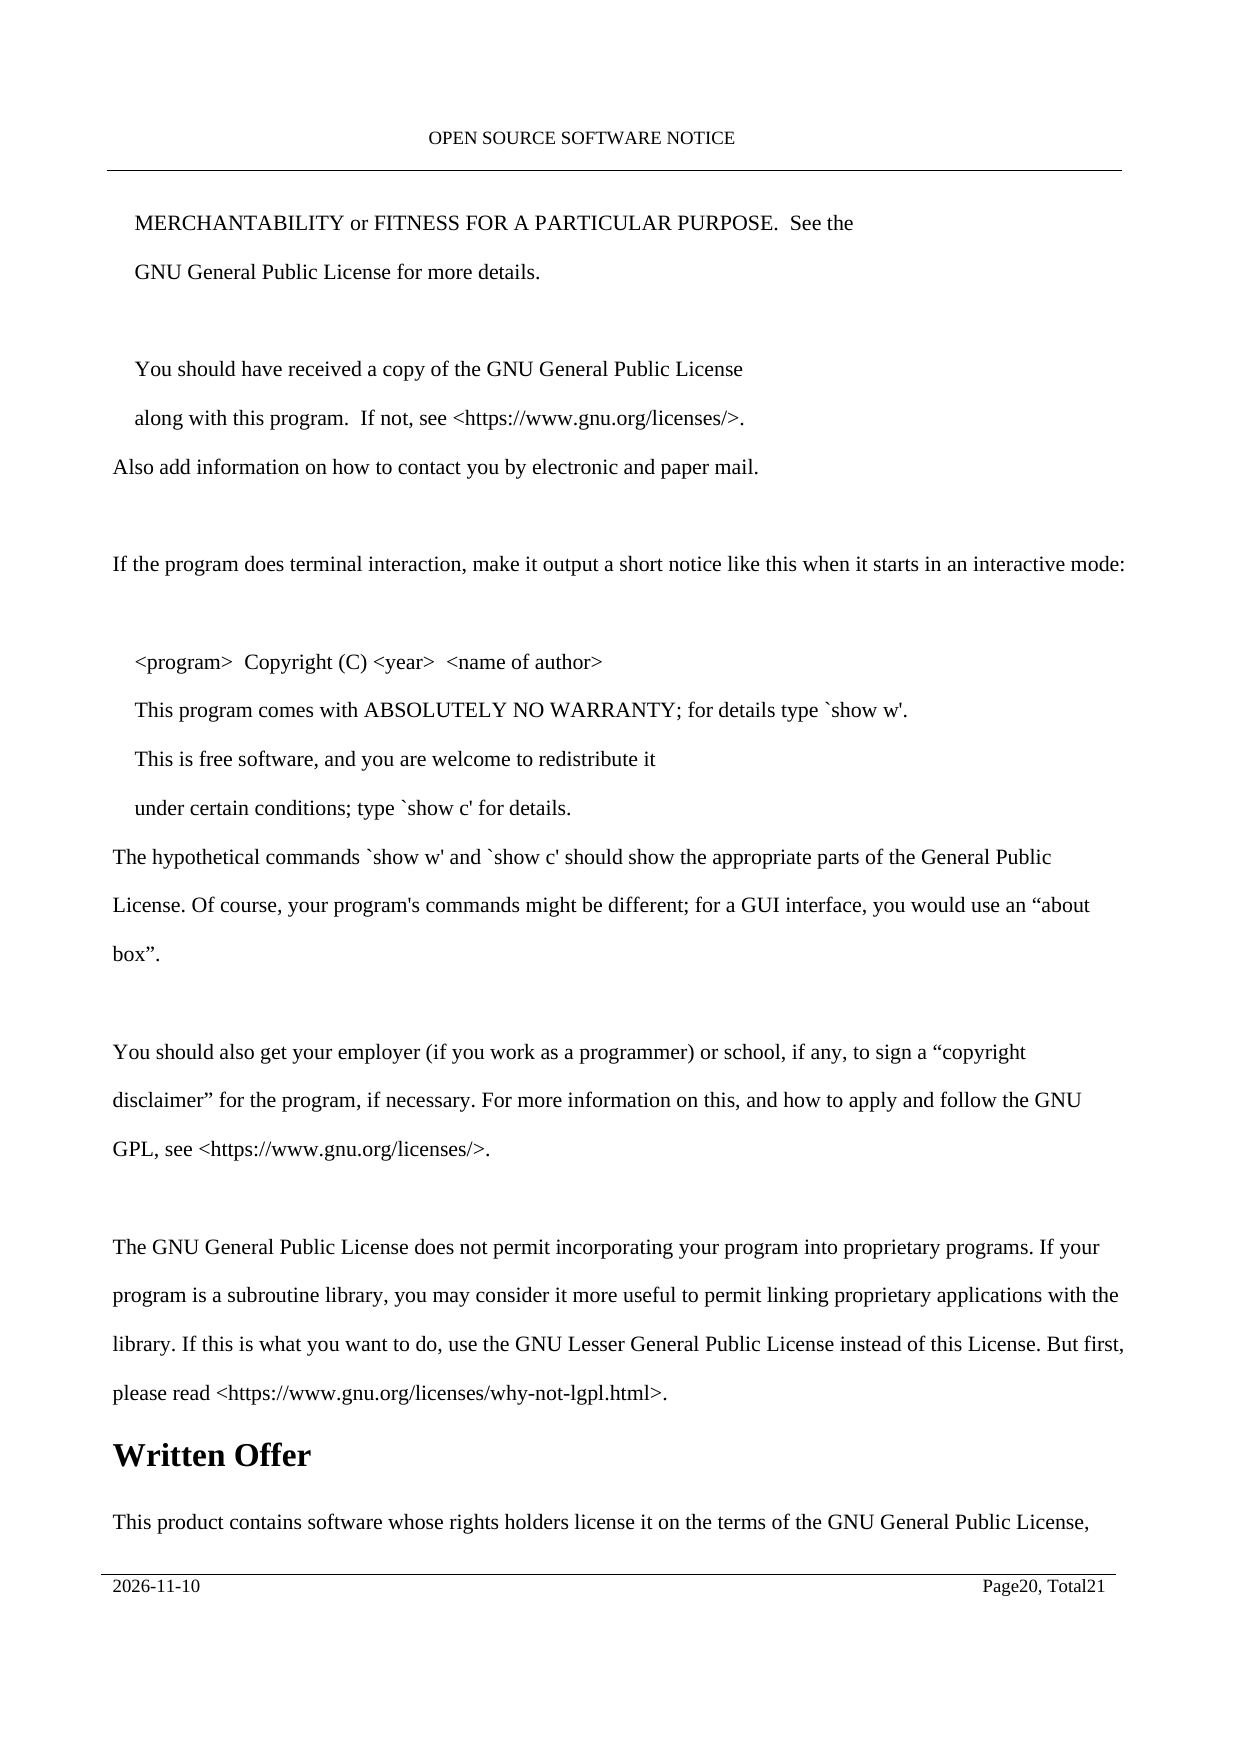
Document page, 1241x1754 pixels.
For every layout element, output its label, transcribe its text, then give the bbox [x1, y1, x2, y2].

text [112, 206, 1128, 1409]
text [112, 1506, 1128, 1538]
text Written Offer [112, 1421, 1128, 1486]
